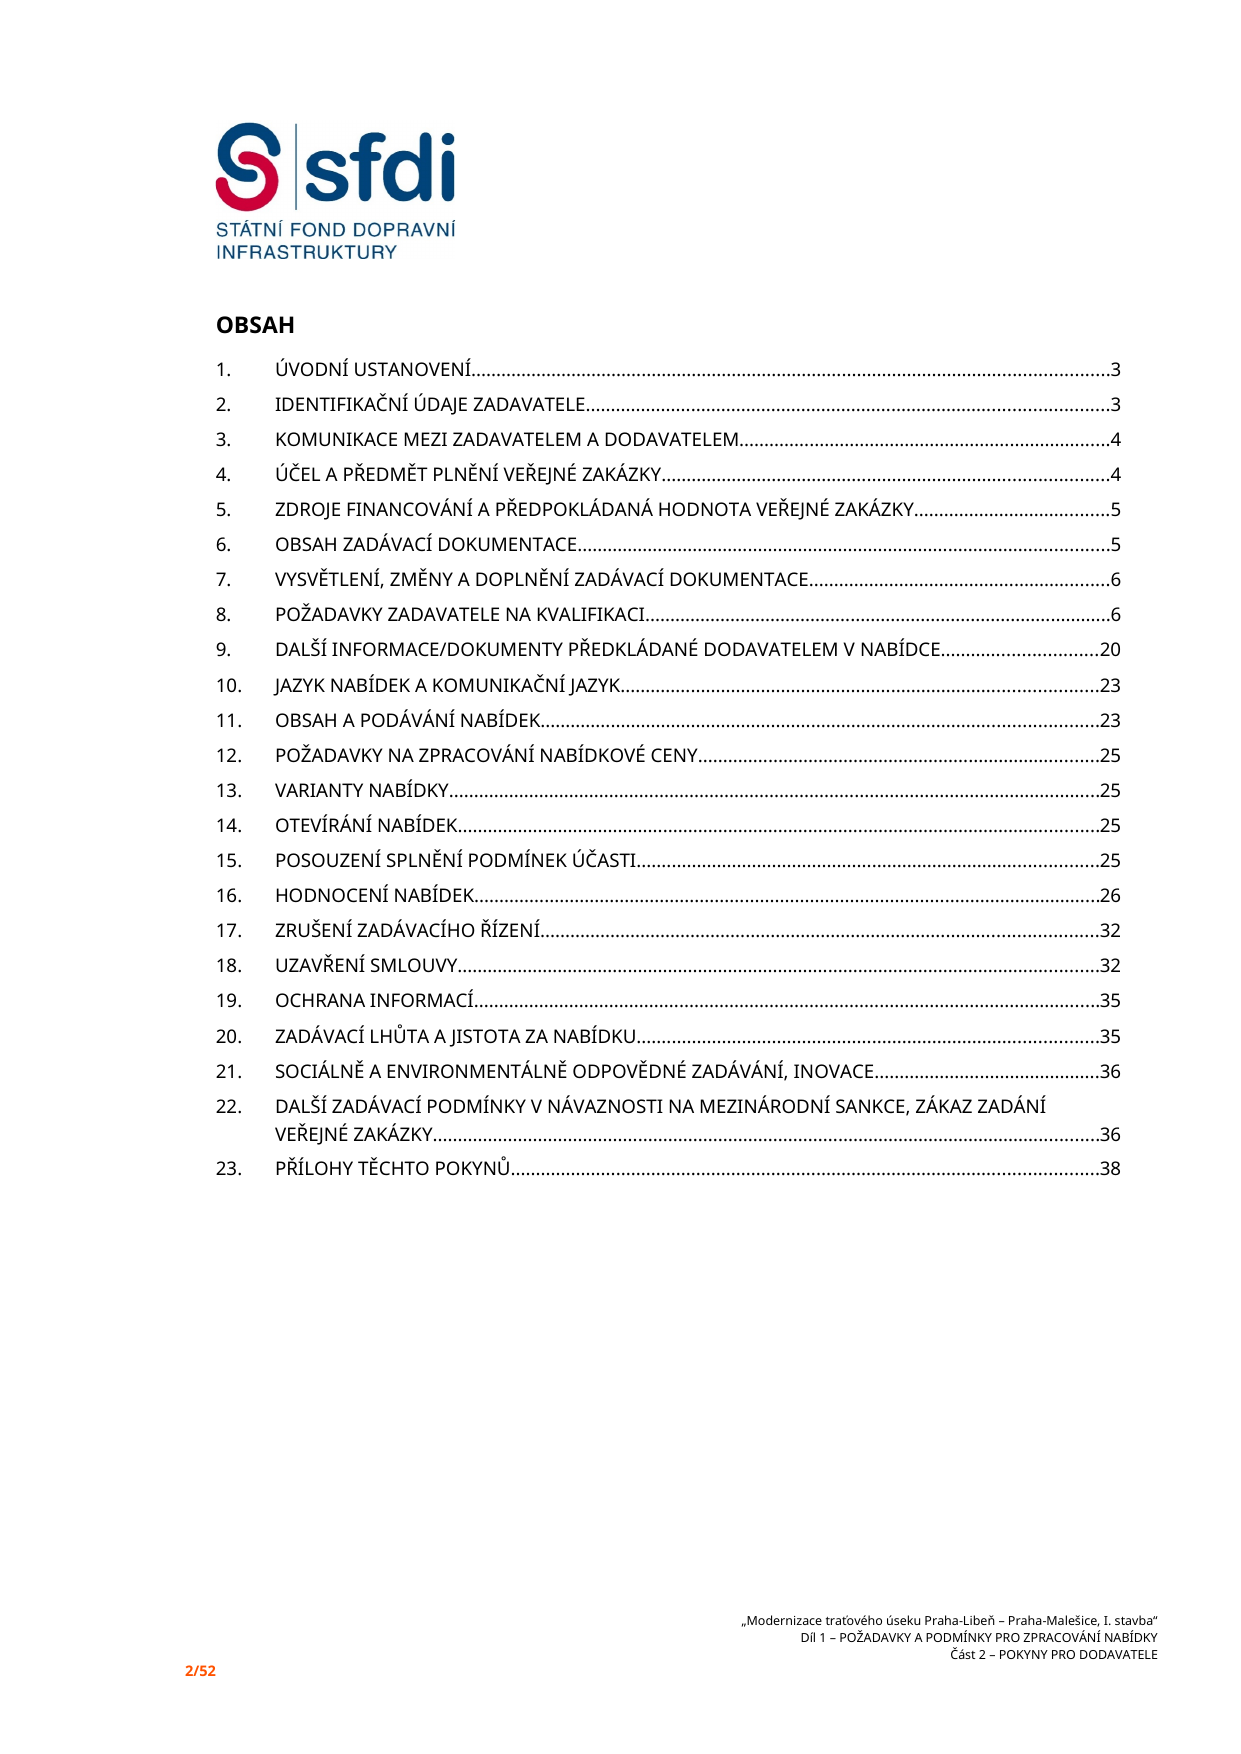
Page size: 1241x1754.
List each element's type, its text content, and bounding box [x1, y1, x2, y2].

text 10. JAZYK NABÍDEK A KOMUNIKAČNÍ JAZYK 23 [216, 672, 1122, 697]
text 23. PŘÍLOHY TĚCHTO POKYNŮ 38 [216, 1155, 1122, 1181]
text 4. ÚČEL a PŘEDMĚT PLNĚNÍ VEŘEJNÉ ZAKÁZKY 4 [216, 461, 1122, 487]
text 11. OBSAH a PODÁVÁNÍ NABÍDEK 23 [216, 707, 1122, 732]
text 8. POŽADAVKY ZADAVATELE NA KVALIFIKACI 6 [216, 602, 1122, 627]
text 12. POŽADAVKY NA ZPRACOVÁNÍ NABÍDKOVÉ CENY 25 [216, 742, 1122, 768]
text 15. POSOUZENÍ SPLNĚNÍ PODMÍNEK ÚČASTI 25 [216, 847, 1122, 873]
text Obsah [216, 309, 1122, 340]
text 16. HODNOCENÍ NABÍDEK 26 [216, 882, 1122, 908]
text 18. UZAVŘENÍ SMLOUVY 32 [216, 953, 1122, 978]
text 22. Další zadávací podmínky v návaznosti na MEZINÁRODNÍ sankce, zákaz zadání veřejné zakázky 36 [216, 1093, 1122, 1147]
text 3. KOMUNIKACE MEZI ZADAVATELEM a DODAVATELEM 4 [216, 426, 1122, 452]
text 7. VYSVĚTLENÍ, ZMĚNY a DOPLNĚNÍ ZADÁVACÍ DOKUMENTACE 6 [216, 567, 1122, 592]
text 1. ÚVODNÍ USTANOVENÍ 3 [216, 356, 1122, 381]
text 5. ZDROJE FINANCOVÁNÍ a PŘEDPOKLÁDANÁ HODNOTA VEŘEJNÉ ZAKÁZKY 5 [216, 496, 1122, 522]
picture [215, 120, 456, 259]
text 14. OTEVÍRÁNÍ NABÍDEK 25 [216, 812, 1122, 838]
text 20. ZADÁVACÍ LHŮTA A JISTOTA ZA NABÍDKU 35 [216, 1023, 1122, 1048]
text 17. ZRUŠENÍ ZADÁVACÍHO ŘÍZENÍ 32 [216, 918, 1122, 943]
text 2. IDENTIFIKAČNÍ ÚDAJE ZADAVATELE 3 [216, 391, 1122, 417]
text 9. DALŠÍ INFORMACE/DOKUMENTY PŘEDKLÁDANÉ DODAVATELEM v NABÍDCE 20 [216, 637, 1122, 662]
text 19. OCHRANA INFORMACÍ 35 [216, 988, 1122, 1013]
text 13. VARIANTY NABÍDKY 25 [216, 777, 1122, 803]
text 6. OBSAH ZADÁVACÍ DOKUMENTACE 5 [216, 531, 1122, 557]
text 21. SOCIÁLNĚ A ENVIRONMENTÁLNĚ ODPOVĚDNÉ ZADÁVÁNÍ, INOVACE 36 [216, 1058, 1122, 1083]
